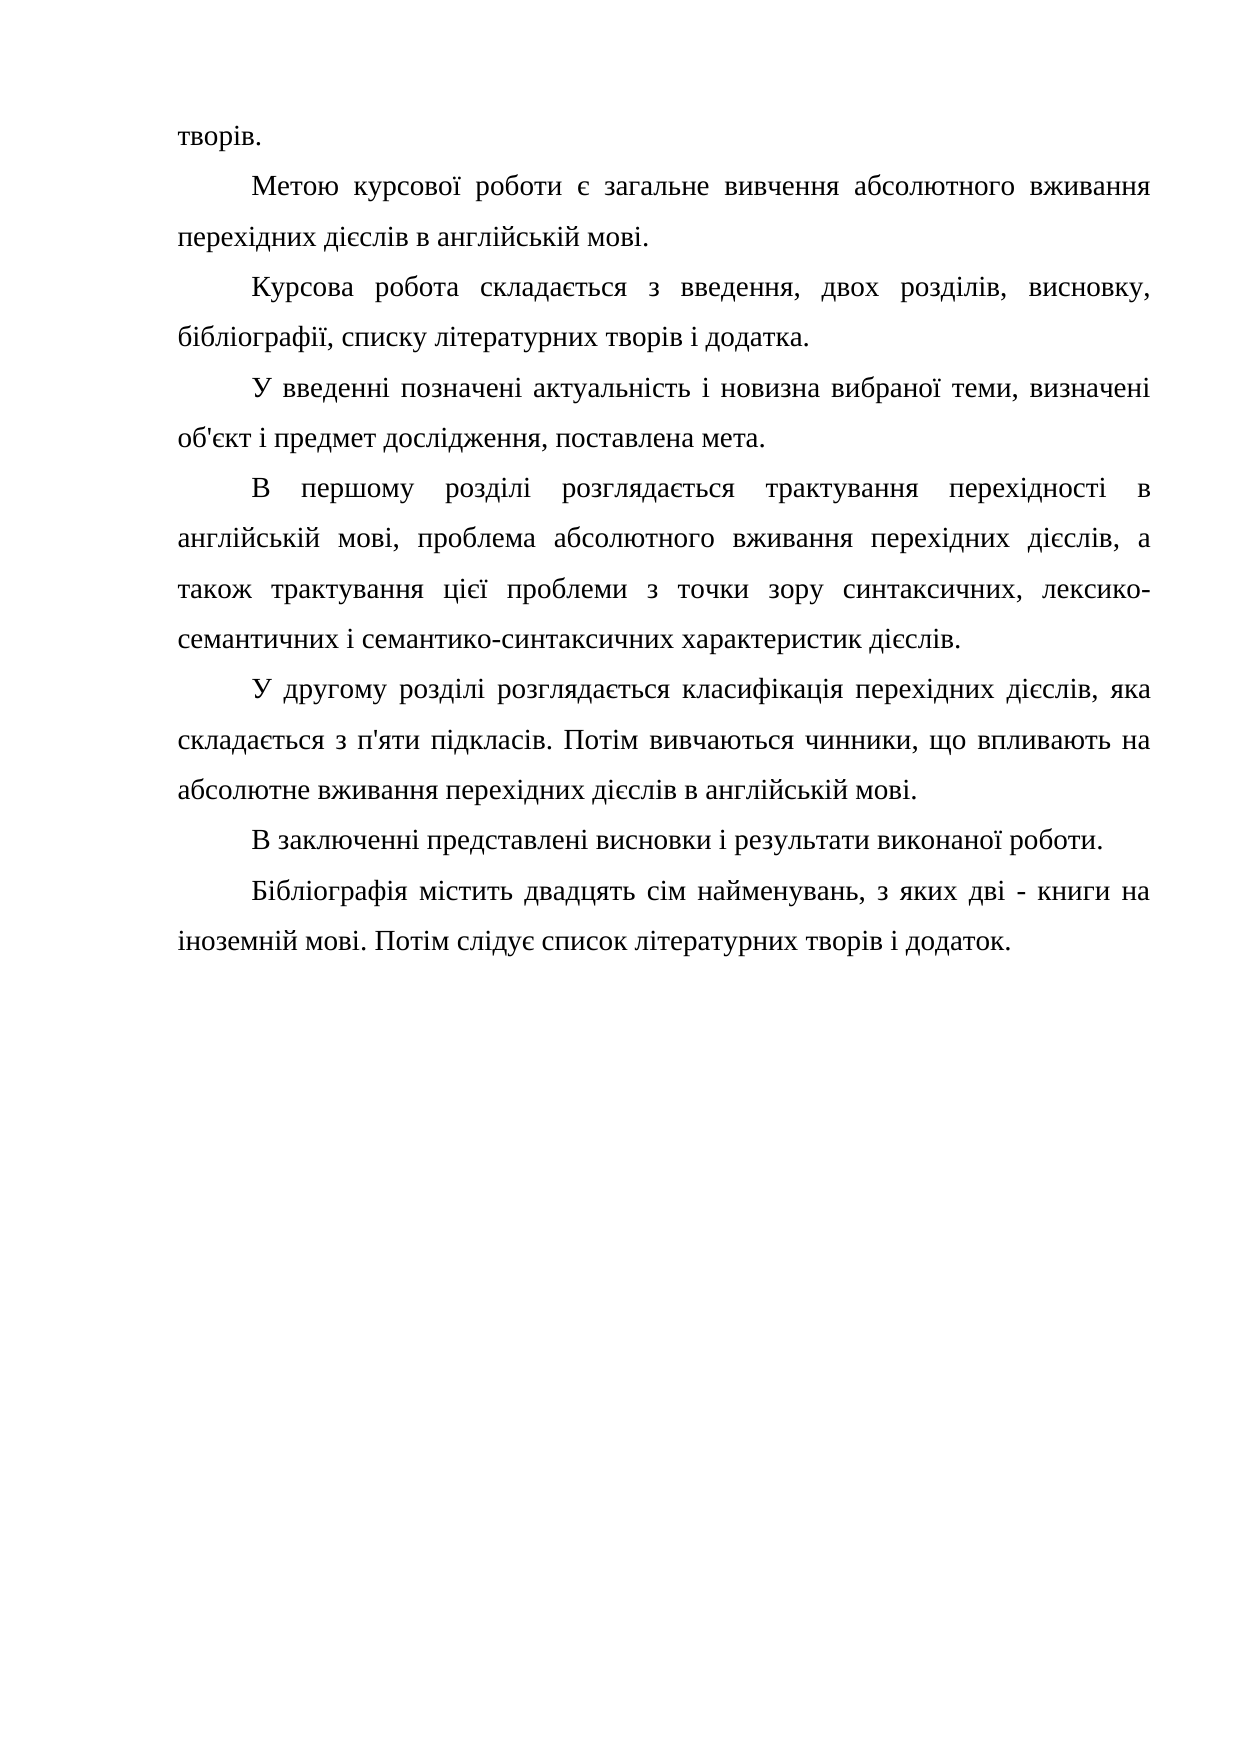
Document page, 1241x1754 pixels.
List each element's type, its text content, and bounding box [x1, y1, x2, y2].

text В заключенні представлені висновки і результати виконаної роботи. [177, 822, 1152, 856]
text Бібліографія містить двадцять сім найменувань, з яких дві - книги на іноземній мові. Потім слідує список літературних творів і додаток. [177, 873, 1152, 957]
text В першому розділі розглядається трактування перехідності в англійській мові, проблема абсолютного вживання перехідних дієслів, а також трактування цієї проблеми з точки зору синтаксичних, лексико-семантичних і семантико-синтаксичних характеристик дієслів. [177, 470, 1152, 655]
text Метою курсової роботи є загальне вивчення абсолютного вживання перехідних дієслів в англійській мові. [177, 168, 1152, 252]
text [177, 118, 1152, 152]
text Курсова робота складається з введення, двох розділів, висновку, бібліографії, списку літературних творів і додатка. [177, 269, 1152, 353]
text У введенні позначені актуальність і новизна вибраної теми, визначені об'єкт і предмет дослідження, поставлена мета. [177, 370, 1152, 453]
text У другому розділі розглядається класифікація перехідних дієслів, яка складається з п'яти підкласів. Потім вивчаються чинники, що впливають на абсолютне вживання перехідних дієслів в англійській мові. [177, 672, 1152, 806]
